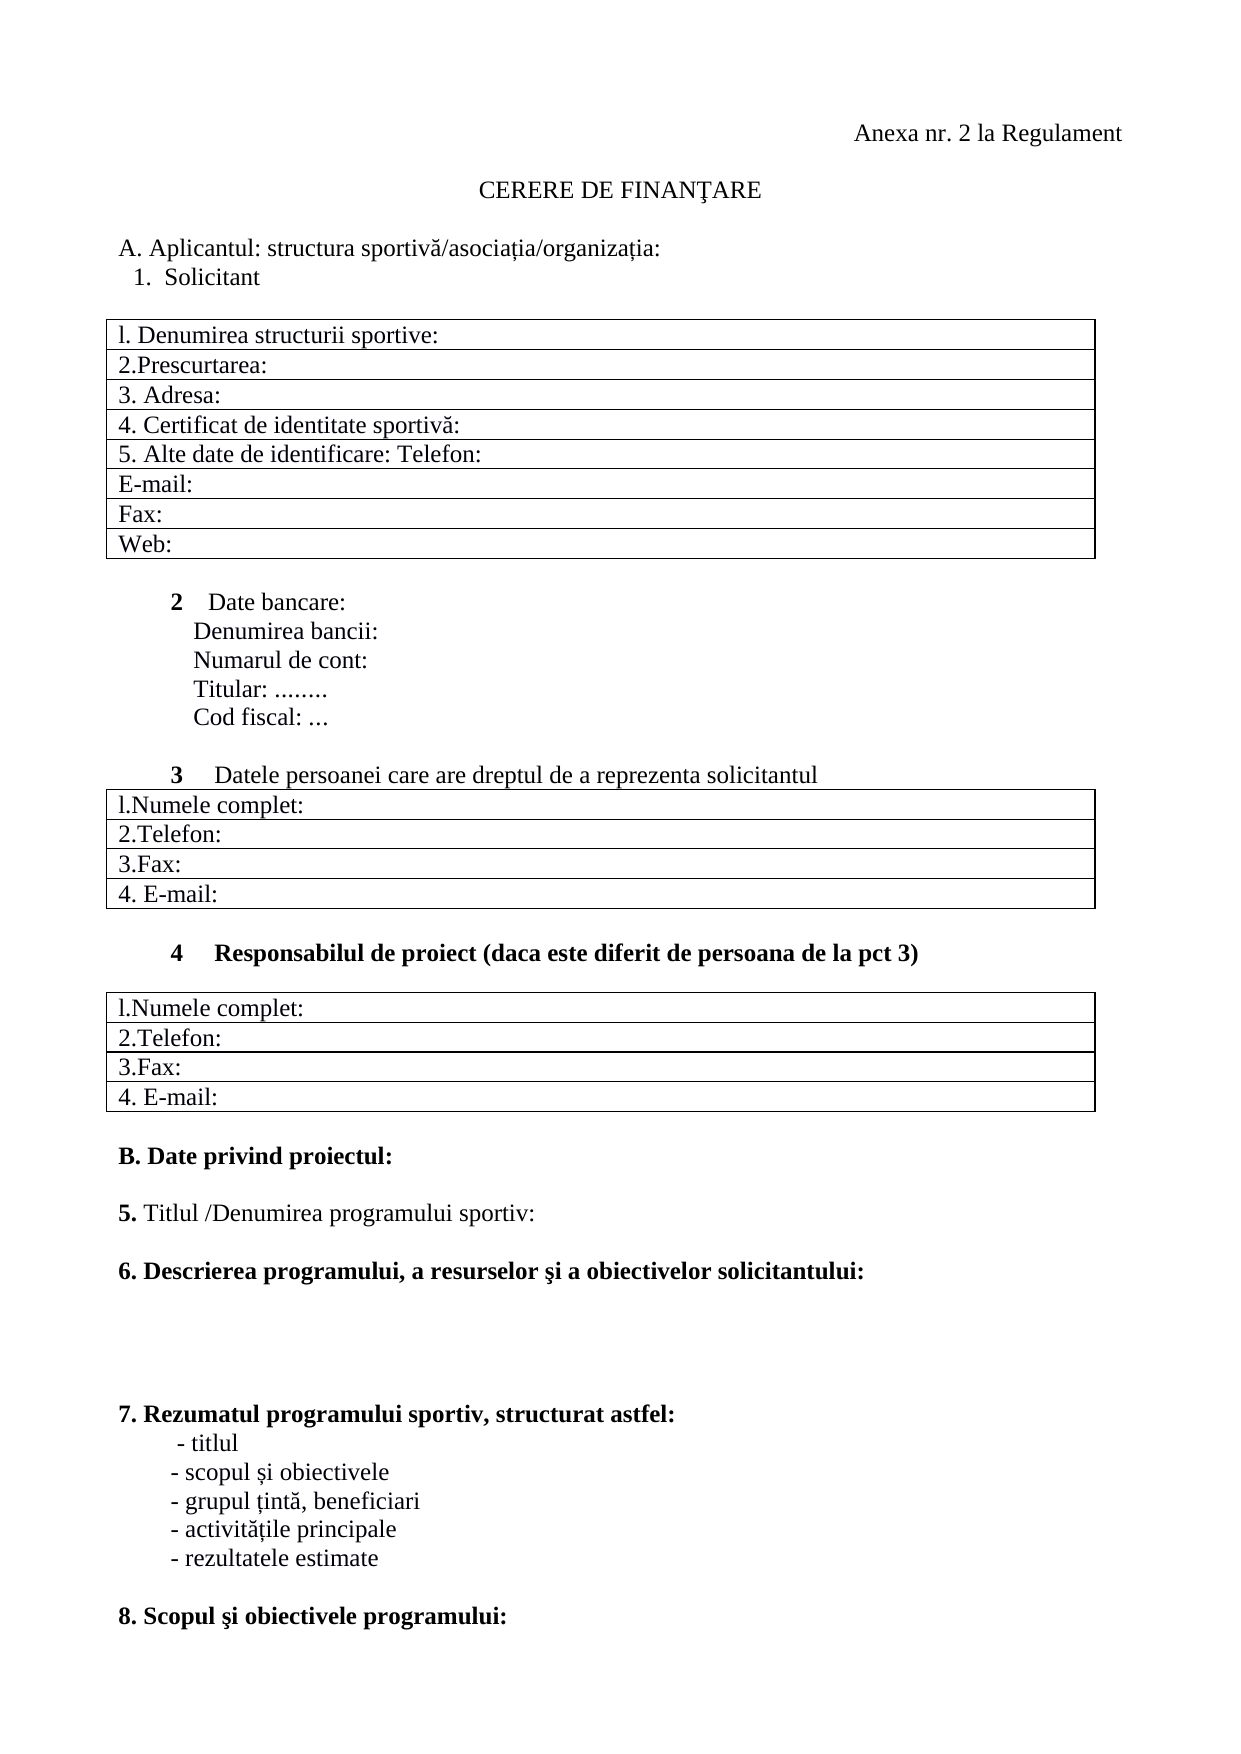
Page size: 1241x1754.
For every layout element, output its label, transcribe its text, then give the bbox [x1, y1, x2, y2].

text 5. Titlul /Denumirea programului sportiv: [118, 1198, 1122, 1227]
table_header l.Numele complet: [107, 993, 1094, 1022]
table_cell E-mail: [107, 469, 1094, 498]
table_cell Web: [107, 529, 1094, 558]
text 6. Descrierea programului, a resurselor şi a obiectivelor solicitantului: [118, 1256, 1122, 1284]
table_cell 2.Prescurtarea: [107, 350, 1094, 379]
list Datele persoanei care are dreptul de a reprezenta solicitantul [170, 760, 1122, 789]
text - grupul țintă, beneficiari [170, 1486, 1122, 1514]
table_header l.Numele complet: [107, 790, 1094, 818]
text - scopul și obiectivele [170, 1457, 1122, 1486]
table_cell 2.Telefon: [107, 1023, 1094, 1051]
text Denumirea bancii: [193, 616, 1122, 645]
text 1. Solicitant [133, 262, 1122, 291]
text 8. Scopul şi obiectivele programului: [118, 1601, 1122, 1629]
table_cell 4. E-mail: [107, 1082, 1094, 1111]
text Anexa nr. 2 la Regulament [118, 118, 1122, 147]
table_cell 2.Telefon: [107, 820, 1094, 848]
text 7. Rezumatul programului sportiv, structurat astfel: [118, 1399, 1122, 1428]
table_cell Fax: [107, 499, 1094, 528]
text - titlul [170, 1428, 1122, 1457]
text - activitățile principale [170, 1514, 1122, 1543]
table_cell 3. Adresa: [107, 380, 1094, 409]
text Numarul de cont: [193, 645, 1122, 674]
text Cod fiscal: [193, 702, 1122, 731]
table_cell 3.Fax: [107, 1053, 1094, 1081]
table_cell 3.Fax: [107, 849, 1094, 878]
list Responsabilul de proiect (daca este diferit de persoana de la pct 3) [170, 938, 1122, 966]
text Titular: [193, 674, 1122, 702]
list Date bancare: [170, 587, 1122, 616]
table_cell 5. Alte date de identificare: Telefon: [107, 440, 1094, 468]
text CERERE DE FINANŢARE [118, 176, 1122, 204]
table_cell 4. E-mail: [107, 879, 1094, 908]
text B. Date privind proiectul: [118, 1141, 1122, 1169]
table_header l. Denumirea structurii sportive: [107, 320, 1094, 349]
table_cell 4. Certificat de identitate sportivă: [107, 410, 1094, 438]
text A. Aplicantul: structura sportivă/asociația/organizația: [95, 233, 1122, 262]
text - rezultatele estimate [170, 1543, 1122, 1572]
